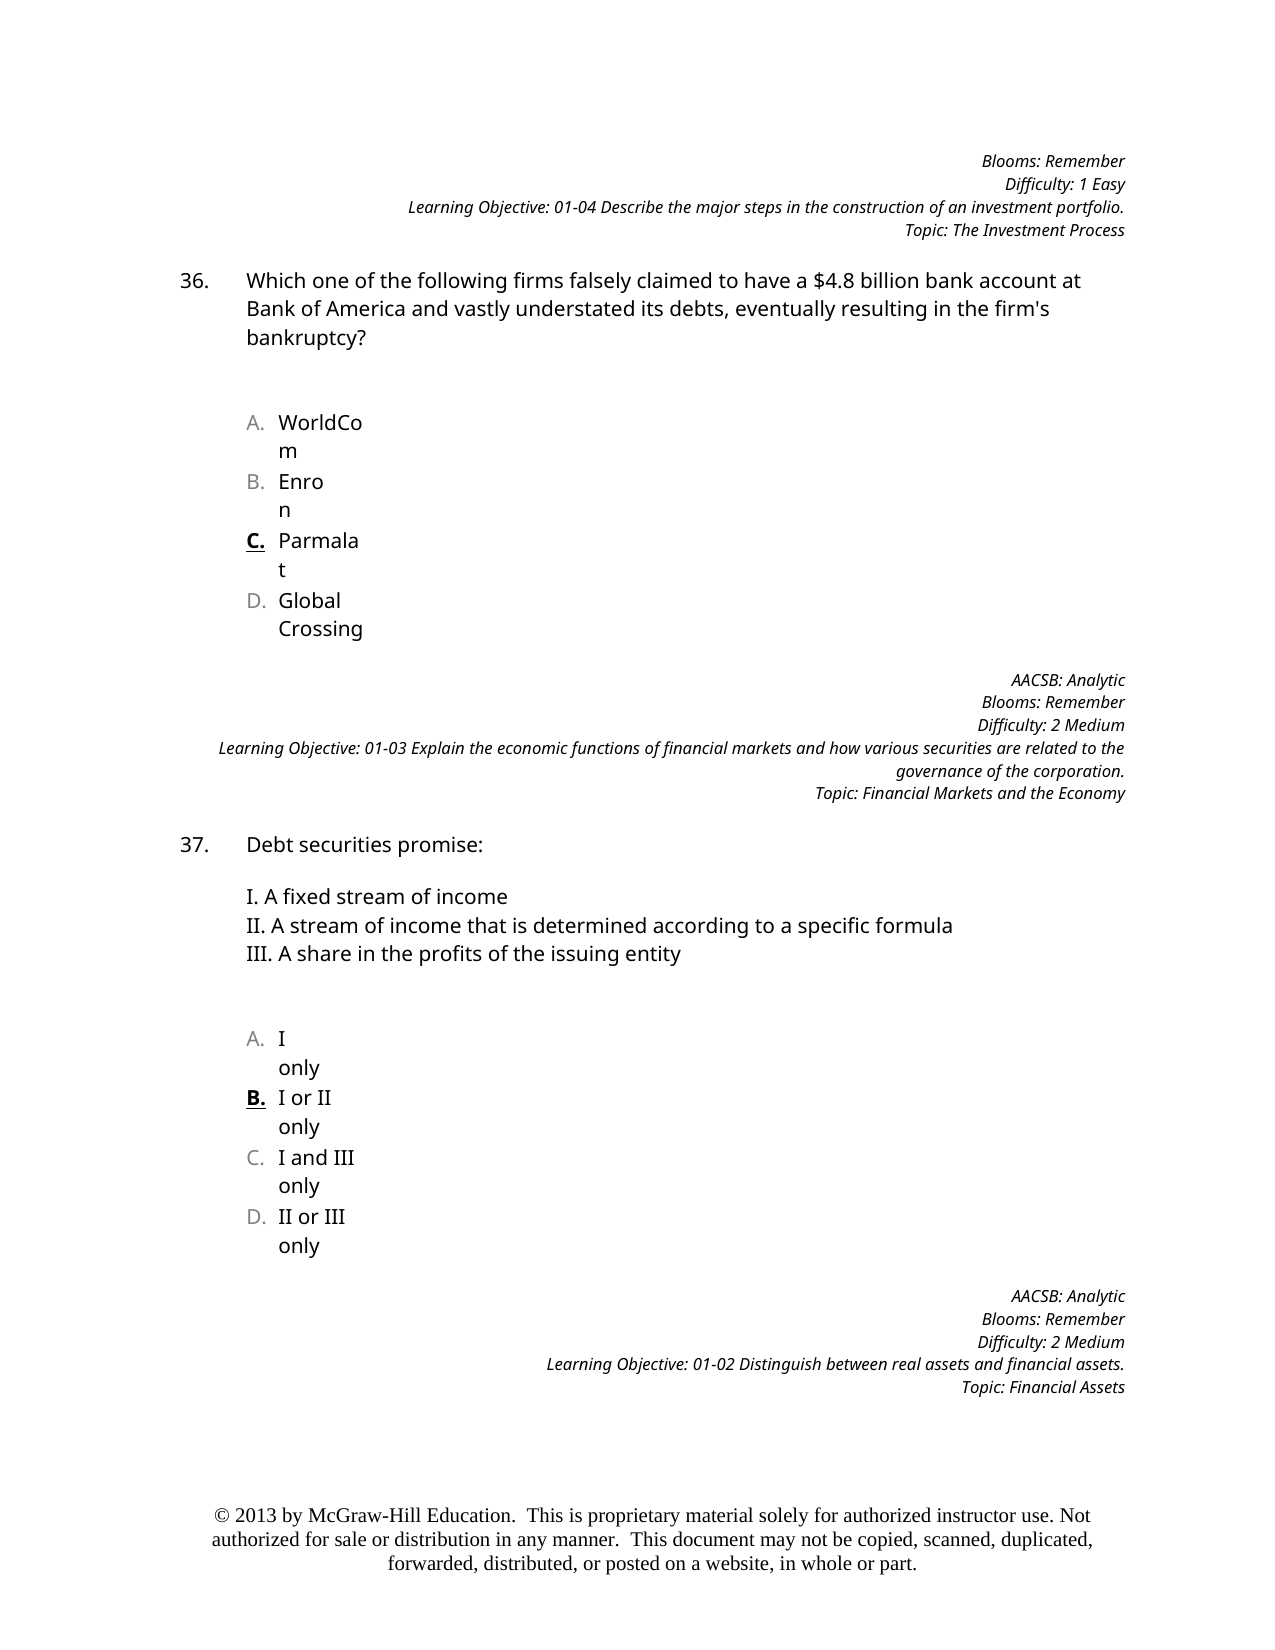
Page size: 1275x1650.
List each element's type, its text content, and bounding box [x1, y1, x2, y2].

table_header AACSB: Analytic Blooms: Remember Difficulty: 2 Medium Learning Objective: 01-02 Distinguish between real assets and financial assets. Topic: Financial Assets [180, 1285, 1125, 1421]
table_header Which one of the following firms falsely claimed to have a $4.8 billion bank account at Bank of America and vastly understated its debts, eventually resulting in the firm's bankruptcy? [246, 266, 1125, 643]
table_header AACSB: Analytic Blooms: Remember Difficulty: 2 Medium Learning Objective: 01-03 Explain the economic functions of financial markets and how various securities are related to the governance of the corporation. Topic: Financial Markets and the Economy [180, 669, 1125, 827]
table_header 36. [180, 266, 246, 643]
table_header Debt securities promise: I. A fixed stream of income II. A stream of income that is determined according to a specific formula III. A share in the profits of the issuing entity [246, 830, 1125, 1259]
table_header 37. [180, 830, 246, 1259]
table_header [180, 150, 1125, 263]
